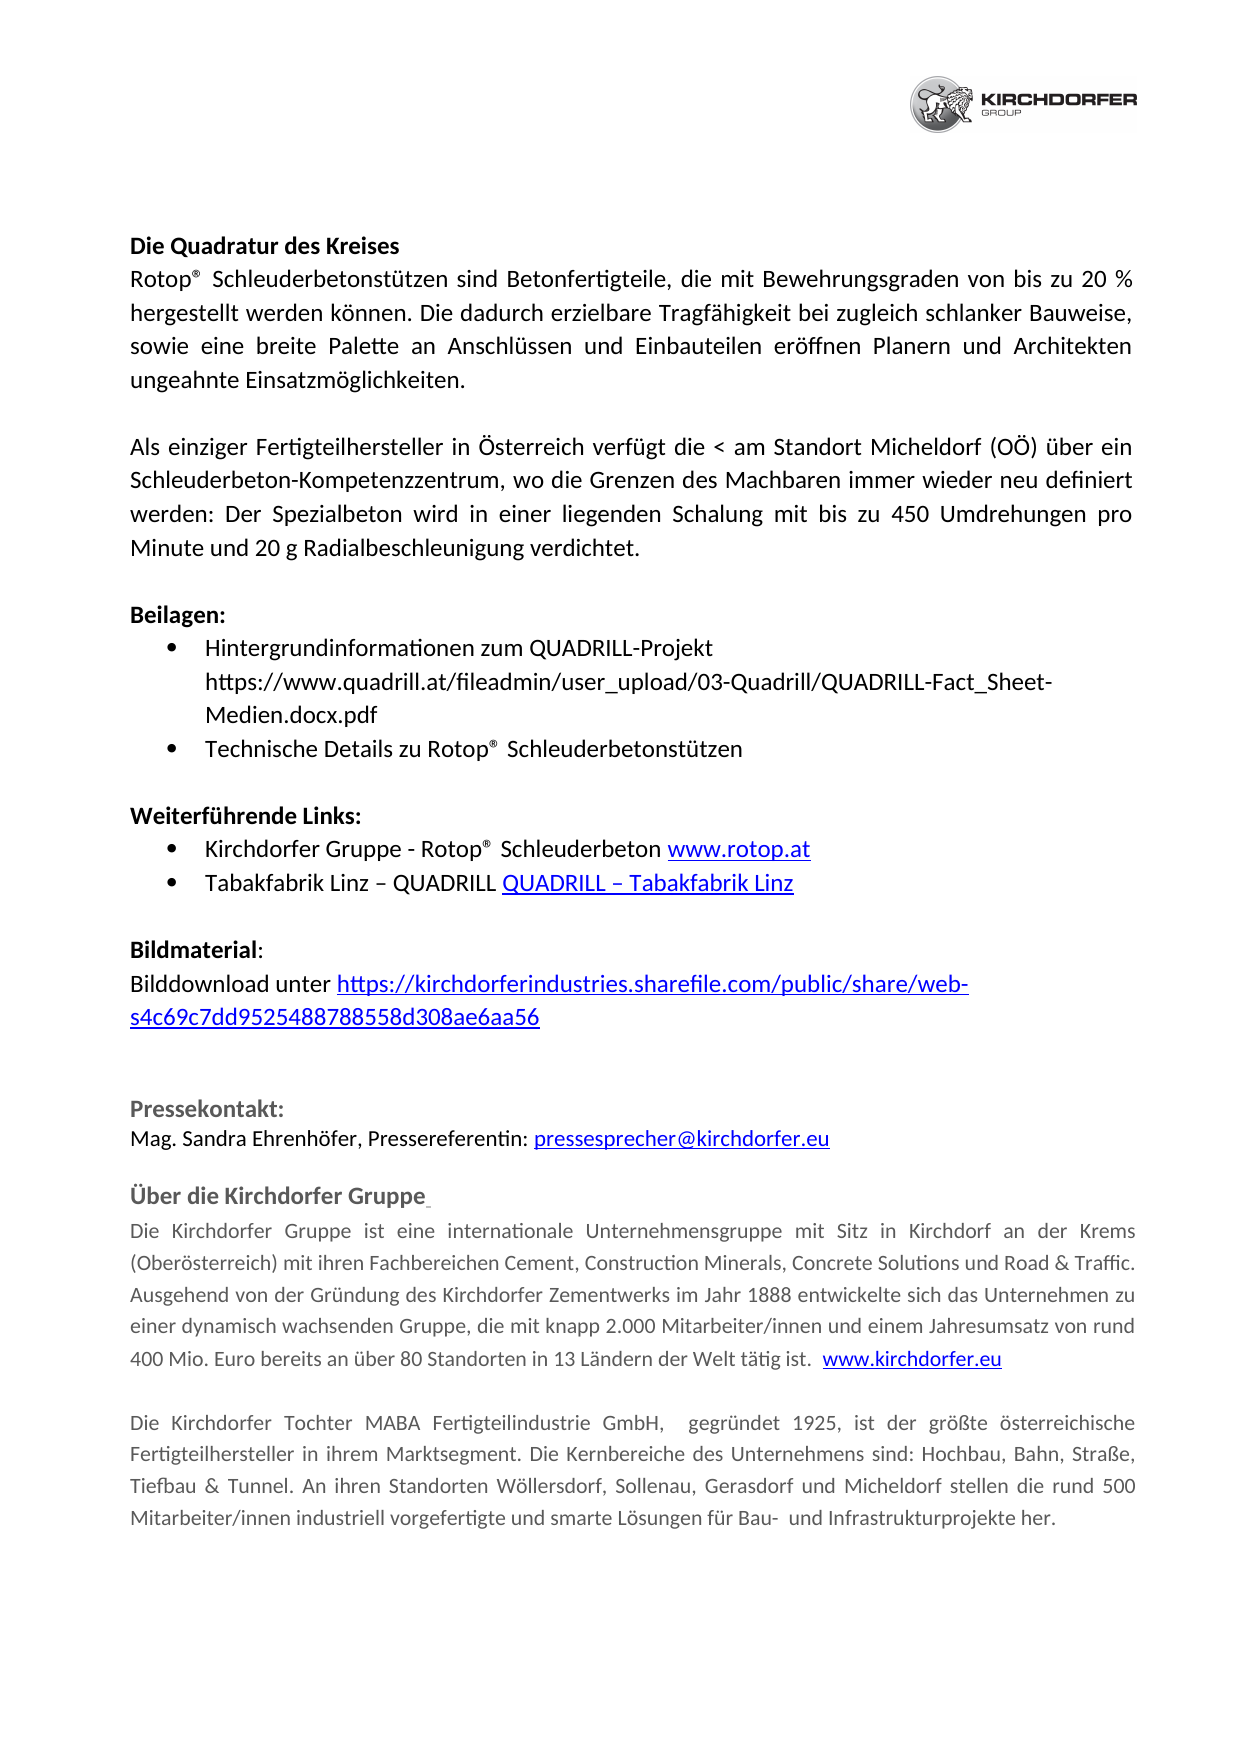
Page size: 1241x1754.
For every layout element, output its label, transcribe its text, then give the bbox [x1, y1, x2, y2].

text Pressekontakt: [130, 1093, 1137, 1124]
text Über die Kirchdorfer Gruppe [130, 1180, 1137, 1211]
picture [910, 76, 1137, 133]
text Mag. Sandra Ehrenhöfer, Pressereferentin: pressesprecher@kirchdorfer.eu [130, 1124, 1137, 1152]
list Hintergrundinformationen zum QUADRILL-Projekt https://www.quadrill.at/fileadmin/user_upload/03-Quadrill/QUADRILL-Fact_Sheet-Medien.docx.pdf [167, 632, 1134, 730]
text Als einziger Fertigteilhersteller in Österreich verfügt die < am Standort Micheldorf (OÖ) über ein Schleuderbeton-Kompetenzzentrum, wo die Grenzen des Machbaren immer wieder neu definiert werden: Der Spezialbeton wird in einer liegenden Schalung mit bis zu 450 Umdrehungen pro Minute und 20 g Radialbeschleunigung verdichtet. [130, 431, 1134, 562]
text Rotop® Schleuderbetonstützen sind Betonfertigteile, die mit Bewehrungsgraden von bis zu 20 % hergestellt werden können. Die dadurch erzielbare Tragfähigkeit bei zugleich schlanker Bauweise, sowie eine breite Palette an Anschlüssen und Einbauteilen eröffnen Planern und Architekten ungeahnte Einsatzmöglichkeiten. [130, 263, 1134, 394]
list Tabakfabrik Linz – QUADRILL QUADRILL – Tabakfabrik Linz [167, 867, 1134, 898]
text Bilddownload unter https://kirchdorferindustries.sharefile.com/public/share/web-s4c69c7dd9525488788558d308ae6aa56 [130, 968, 1134, 1032]
text Die Quadratur des Kreises [130, 230, 1134, 260]
text Beilagen: [130, 599, 1134, 629]
text Bildmaterial: [130, 934, 1134, 965]
text Die Kirchdorfer Tochter MABA Fertigteilindustrie GmbH, gegründet 1925, ist der größte österreichische Fertigteilhersteller in ihrem Marktsegment. Die Kernbereiche des Unternehmens sind: Hochbau, Bahn, Straße, Tiefbau & Tunnel. An ihren Standorten Wöllersdorf, Sollenau, Gerasdorf und Micheldorf stellen die rund 500 Mitarbeiter/innen industriell vorgefertigte und smarte Lösungen für Bau- und Infrastrukturprojekte her. [130, 1409, 1137, 1531]
list Technische Details zu Rotop® Schleuderbetonstützen [167, 733, 1134, 763]
text Die Kirchdorfer Gruppe ist eine internationale Unternehmensgruppe mit Sitz in Kirchdorf an der Krems (Oberösterreich) mit ihren Fachbereichen Cement, Construction Minerals, Concrete Solutions und Road & Traffic. Ausgehend von der Gründung des Kirchdorfer Zementwerks im Jahr 1888 entwickelte sich das Unternehmen zu einer dynamisch wachsenden Gruppe, die mit knapp 2.000 Mitarbeiter/innen und einem Jahresumsatz von rund 400 Mio. Euro bereits an über 80 Standorten in 13 Ländern der Welt tätig ist. www.kirchdorfer.eu [130, 1217, 1137, 1371]
text Weiterführende Links: [130, 800, 1134, 831]
list Kirchdorfer Gruppe - Rotop® Schleuderbeton www.rotop.at [167, 833, 1134, 864]
